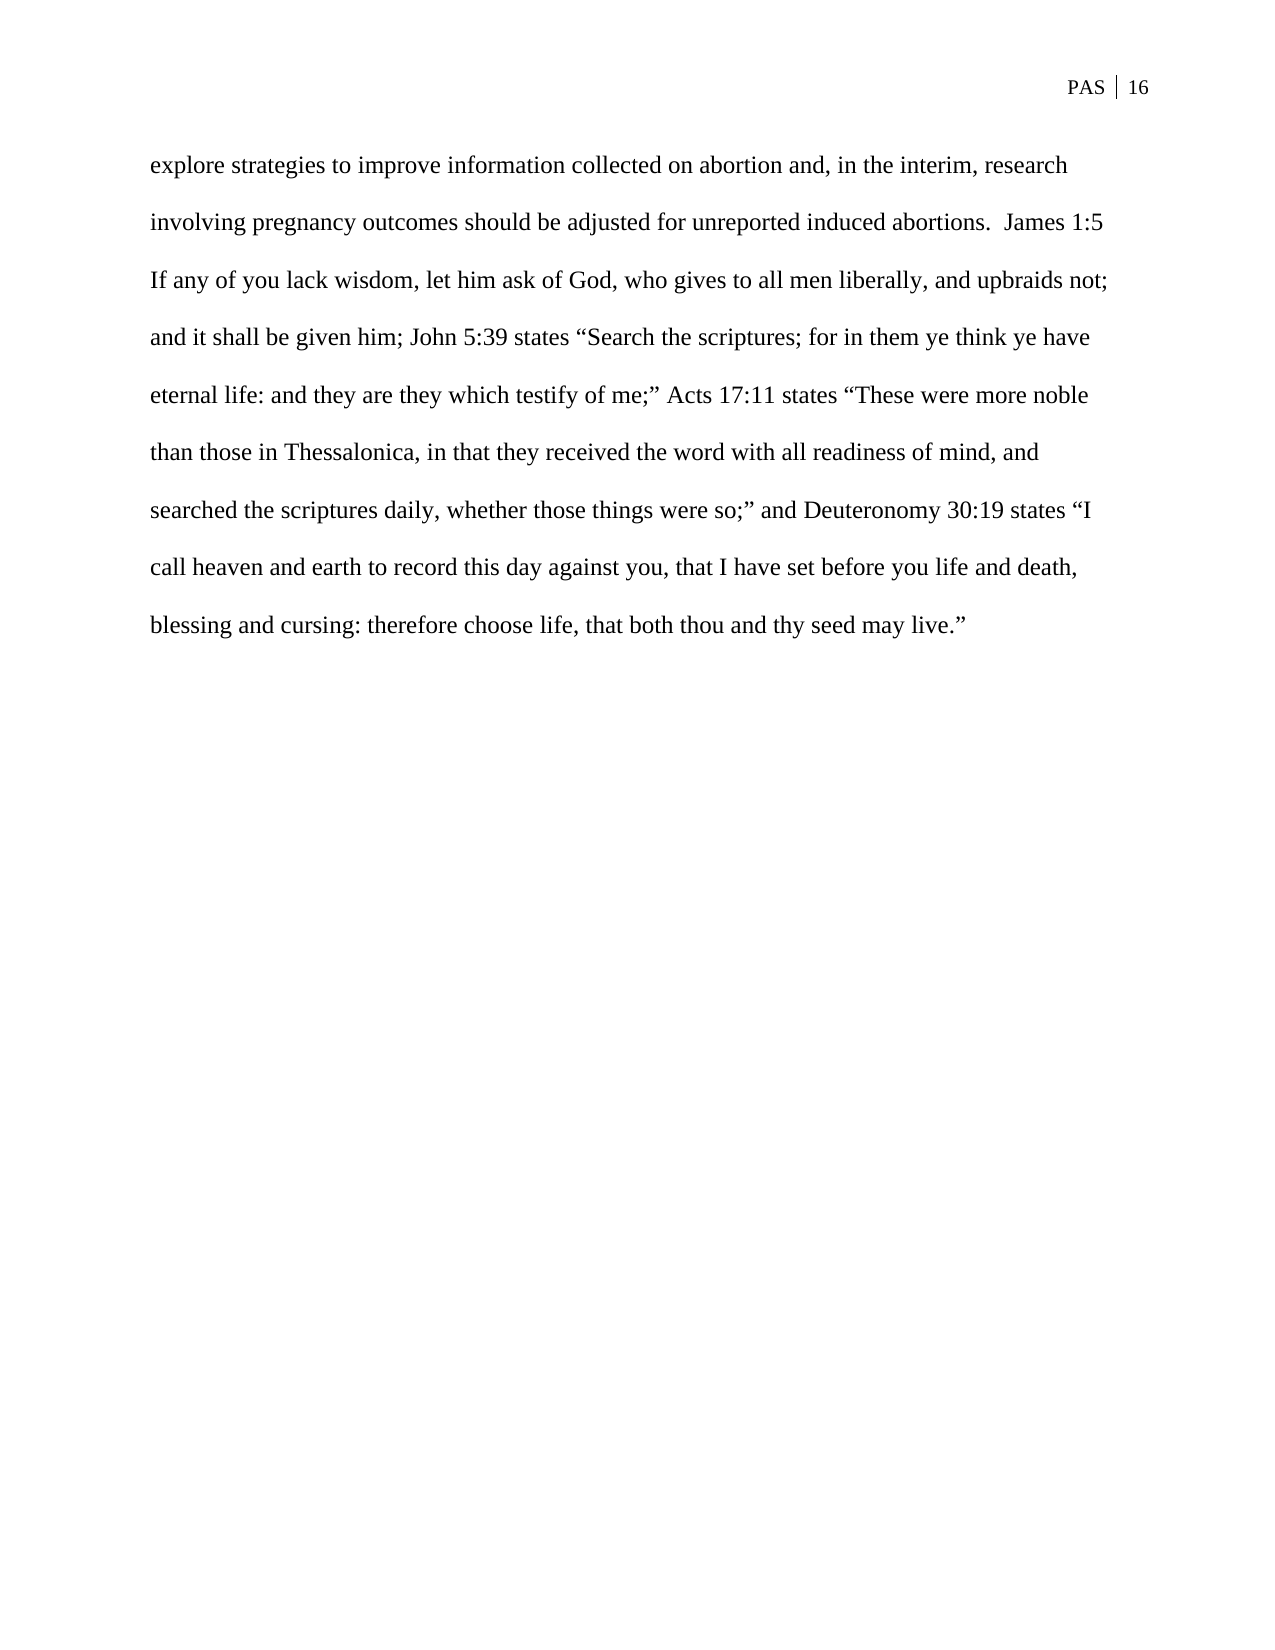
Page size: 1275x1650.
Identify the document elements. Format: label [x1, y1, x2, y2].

text [150, 150, 1125, 639]
